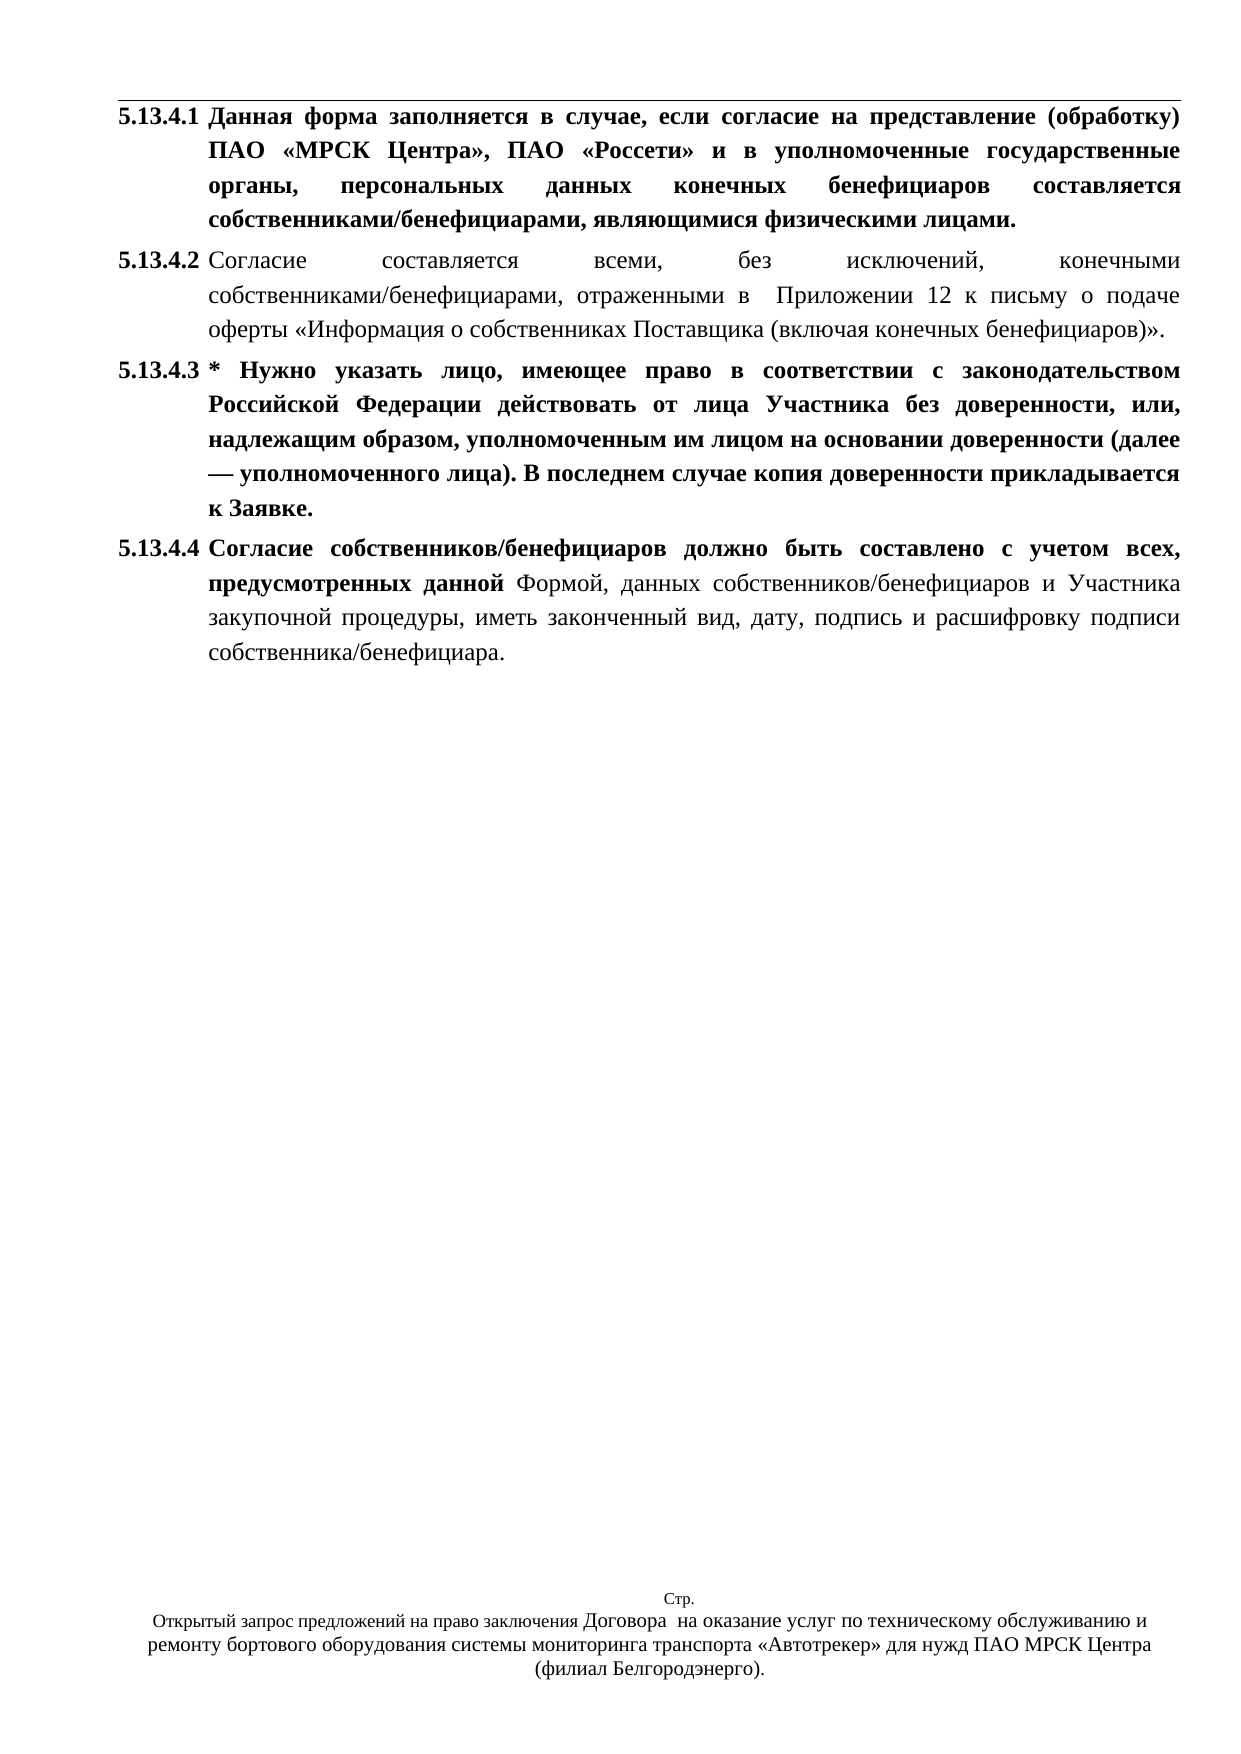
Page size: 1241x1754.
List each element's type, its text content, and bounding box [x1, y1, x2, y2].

list Согласие собственников/бенефициаров должно быть составлено с учетом всех, предусмотренных данной Формой, данных собственников/бенефициаров и Участника закупочной процедуры, иметь законченный вид, дату, подпись и расшифровку подписи собственника/бенефициара. [118, 533, 1181, 666]
list Данная форма заполняется в случае, если согласие на представление (обработку) ПАО «МРСК Центра», ПАО «Россети» и в уполномоченные государственные органы, персональных данных конечных бенефициаров составляется собственниками/бенефициарами, являющимися физическими лицами. [118, 101, 1181, 233]
list Согласие составляется всеми, без исключений, конечными собственниками/бенефициарами, отраженными в Приложении 12 к письму о подаче оферты «Информация о собственниках Поставщика (включая конечных бенефициаров)». [118, 245, 1181, 343]
list * Нужно указать лицо, имеющее право в соответствии с законодательством Российской Федерации действовать от лица Участника без доверенности, или, надлежащим образом, уполномоченным им лицом на основании доверенности (далее — уполномоченного лица). В последнем случае копия доверенности прикладывается к Заявке. [118, 355, 1181, 522]
